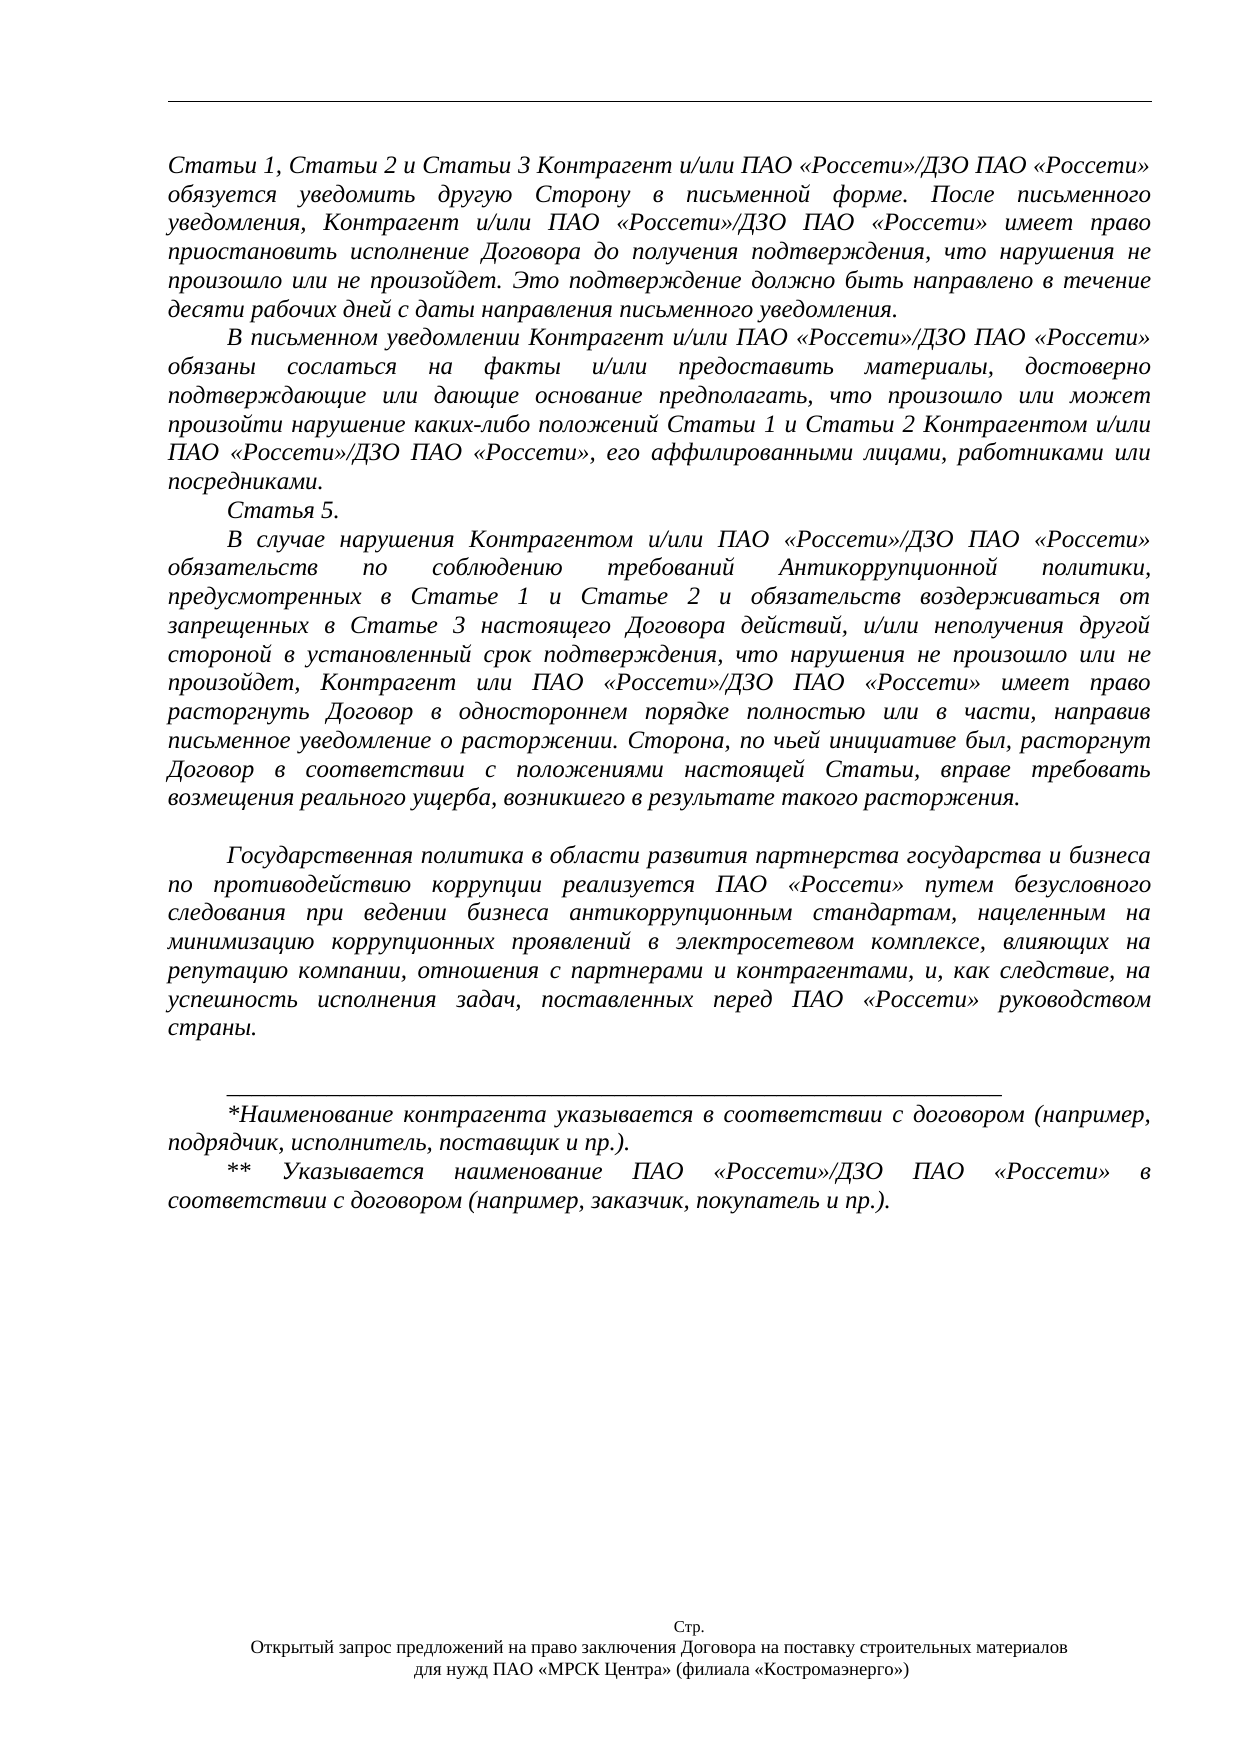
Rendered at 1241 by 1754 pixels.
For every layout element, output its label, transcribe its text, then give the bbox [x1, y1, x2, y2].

text ** Указывается наименование ПАО «Россети»/ДЗО ПАО «Россети» в соответствии с договором (например, заказчик, покупатель и пр.). [168, 1156, 1152, 1214]
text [168, 150, 1152, 322]
text Статья 5. [168, 495, 1152, 524]
text В случае нарушения Контрагентом и/или ПАО «Россети»/ДЗО ПАО «Россети» обязательств по соблюдению требований Антикоррупционной политики, предусмотренных в Статье 1 и Статье 2 и обязательств воздерживаться от запрещенных в Статье 3 настоящего Договора действий, и/или неполучения другой стороной в установленный срок подтверждения, что нарушения не произошло или не произойдет, Контрагент или ПАО «Россети»/ДЗО ПАО «Россети» имеет право расторгнуть Договор в одностороннем порядке полностью или в части, направив письменное уведомление о расторжении. Сторона, по чьей инициативе был, расторгнут Договор в соответствии с положениями настоящей Статьи, вправе требовать возмещения реального ущерба, возникшего в результате такого расторжения. [168, 524, 1152, 811]
text Государственная политика в области развития партнерства государства и бизнеса по противодействию коррупции реализуется ПАО «Россети» путем безусловного следования при ведении бизнеса антикоррупционным стандартам, нацеленным на минимизацию коррупционных проявлений в электросетевом комплексе, влияющих на репутацию компании, отношения с партнерами и контрагентами, и, как следствие, на успешность исполнения задач, поставленных перед ПАО «Россети» руководством страны. [168, 840, 1152, 1041]
text ______________________________________________________________ [168, 1070, 1152, 1099]
text *Наименование контрагента указывается в соответствии с договором (например, подрядчик, исполнитель, поставщик и пр.). [168, 1099, 1152, 1156]
text В письменном уведомлении Контрагент и/или ПАО «Россети»/ДЗО ПАО «Россети» обязаны сослаться на факты и/или предоставить материалы, достоверно подтверждающие или дающие основание предполагать, что произошло или может произойти нарушение каких-либо положений Статьи 1 и Статьи 2 Контрагентом и/или ПАО «Россети»/ДЗО ПАО «Россети», его аффилированными лицами, работниками или посредниками. [168, 322, 1152, 495]
